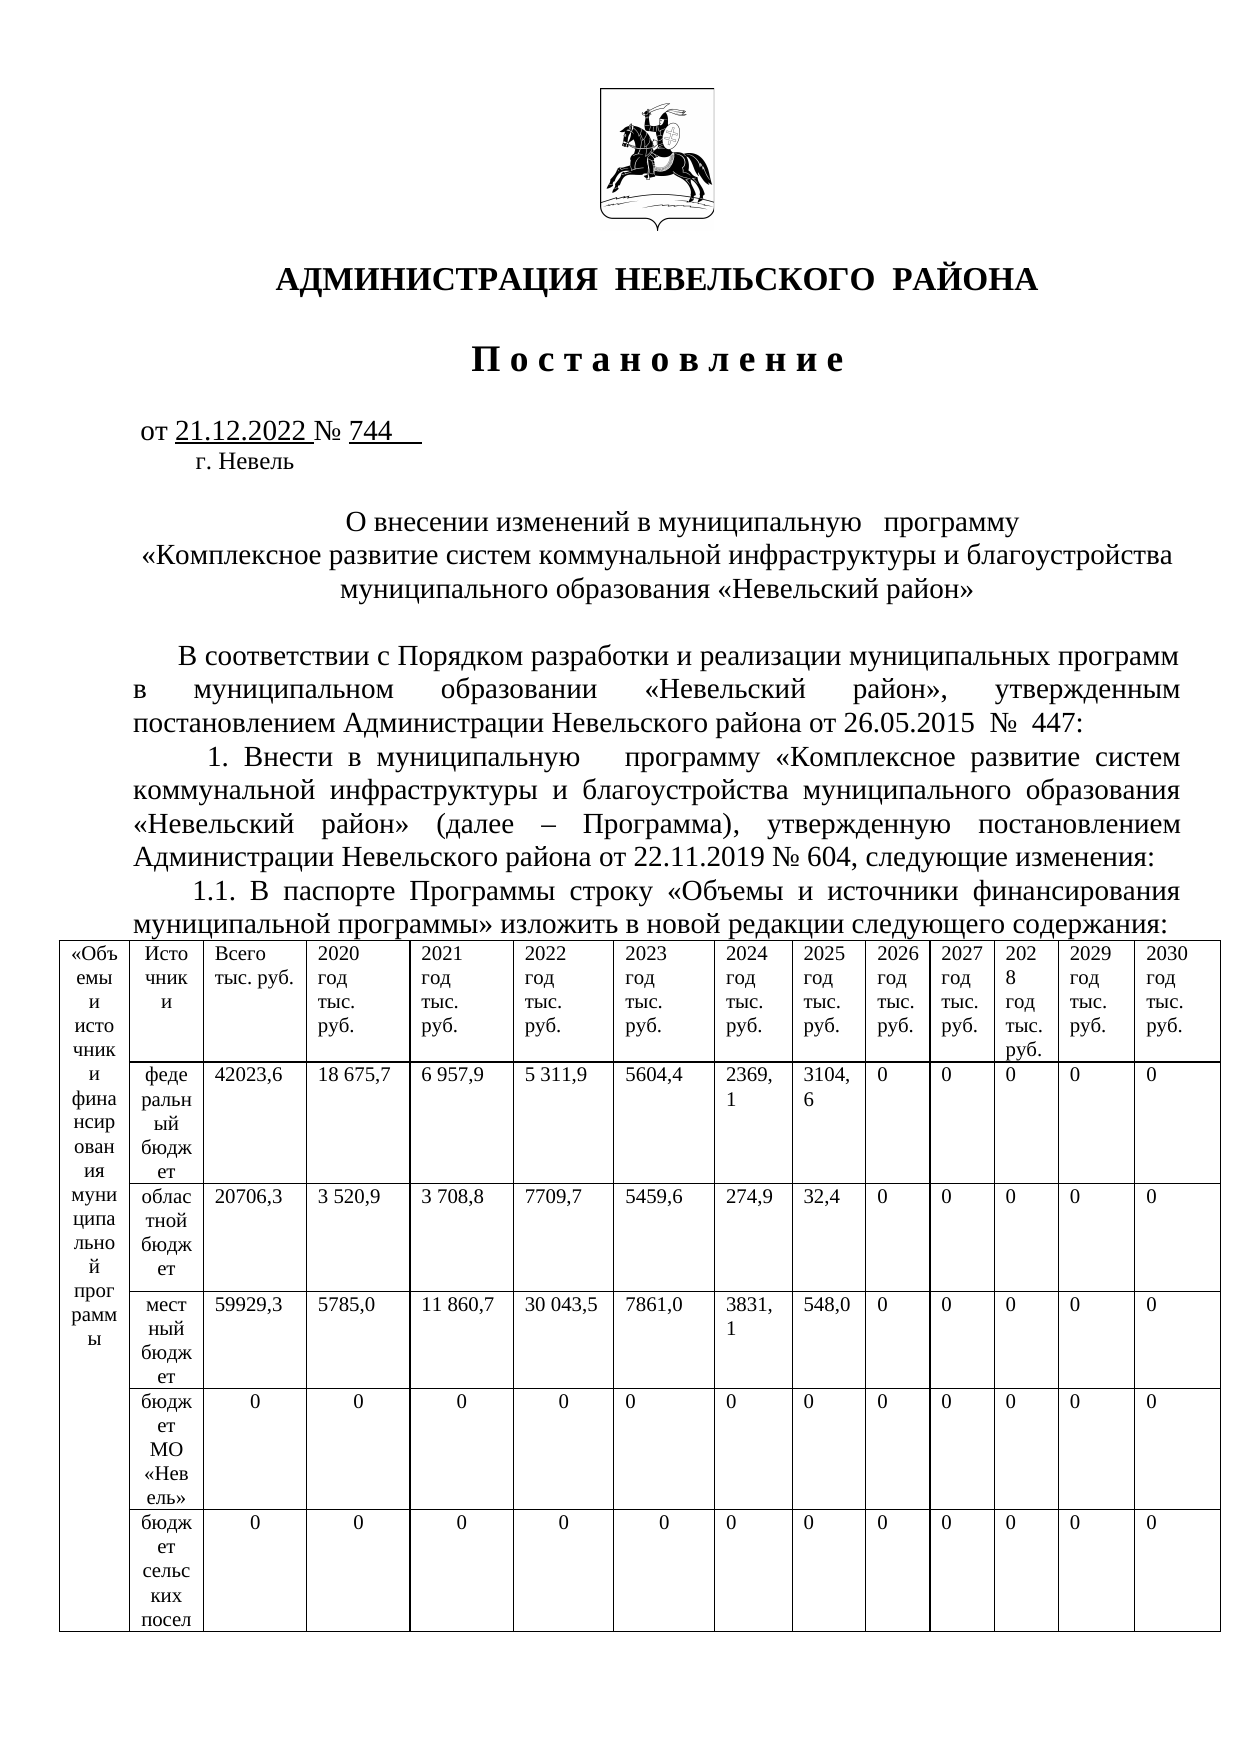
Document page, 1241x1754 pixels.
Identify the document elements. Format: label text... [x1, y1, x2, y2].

table_cell 5785,0 [307, 1292, 409, 1388]
table_cell 0 [793, 1389, 865, 1509]
table_cell 20706,3 [204, 1184, 306, 1291]
table_cell 0 [1059, 1510, 1134, 1631]
table_cell 0 [715, 1389, 792, 1509]
table_header 2023 год тыс. руб. [614, 941, 714, 1061]
table_header 2022 год тыс. руб. [514, 941, 613, 1061]
table_cell 0 [995, 1292, 1058, 1388]
table_cell 59929,3 [204, 1292, 306, 1388]
table_header 2029 год тыс. руб. [1059, 941, 1134, 1061]
table_header 2024 год тыс. руб. [715, 941, 792, 1061]
text В соответствии с Порядком разработки и реализации муниципальных программ в муниципальном образовании «Невельский район», утвержденным постановлением Администрации Невельского района от 26.05.2015 № 447: [133, 638, 1181, 739]
table_cell 0 [204, 1510, 306, 1631]
table_cell 0 [866, 1510, 929, 1631]
table_cell бюджет МО «Невель» [130, 1389, 203, 1509]
table_cell 0 [1135, 1389, 1220, 1509]
table_cell 3104,6 [793, 1063, 865, 1183]
table_cell 5 311,9 [514, 1063, 613, 1183]
table_cell 0 [1135, 1510, 1220, 1631]
table_cell 0 [1059, 1184, 1134, 1291]
table_cell 0 [514, 1389, 613, 1509]
table_cell 0 [995, 1389, 1058, 1509]
table_cell 3 708,8 [411, 1184, 513, 1291]
text О внесении изменений в муниципальную программу [74, 504, 1181, 537]
table_cell 0 [1059, 1389, 1134, 1509]
table_cell областной бюджет [130, 1184, 203, 1291]
table_header 2027 год тыс. руб. [931, 941, 994, 1061]
table_header Источники [130, 941, 203, 1061]
table_cell 0 [514, 1510, 613, 1631]
table_header 2030 год тыс. руб. [1135, 941, 1220, 1061]
table_cell 0 [931, 1063, 994, 1183]
table_cell 3 520,9 [307, 1184, 409, 1291]
table_cell 5459,6 [614, 1184, 714, 1291]
table_cell 30 043,5 [514, 1292, 613, 1388]
table_cell 0 [307, 1510, 409, 1631]
table_header 2021 год тыс. руб. [411, 941, 513, 1061]
table_header «Объемы и источники финансирования муниципальной программы [60, 941, 129, 1631]
subtitle П о с т а н о в л е н и е [133, 336, 1181, 379]
table_cell 5604,4 [614, 1063, 714, 1183]
table_cell 0 [307, 1389, 409, 1509]
table_cell федеральный бюджет [130, 1063, 203, 1183]
table_header 2028 год тыс. руб. [995, 941, 1058, 1061]
table_cell 0 [411, 1510, 513, 1631]
text 1. Внести в муниципальную программу «Комплексное развитие систем коммунальной инфраструктуры и благоустройства муниципального образования «Невельский район» (далее – Программа), утвержденную постановлением Администрации Невельского района от 22.11.2019 № 604, следующие изменения: [133, 739, 1181, 873]
table_cell 0 [931, 1510, 994, 1631]
table_cell 11 860,7 [411, 1292, 513, 1388]
table_cell 2369,1 [715, 1063, 792, 1183]
table_cell 0 [1135, 1292, 1220, 1388]
text АДМИНИСТРАЦИЯ НЕВЕЛЬСКОГО РАЙОНА [133, 259, 1181, 298]
table_cell 0 [1059, 1063, 1134, 1183]
table_cell 274,9 [715, 1184, 792, 1291]
table_cell 0 [866, 1063, 929, 1183]
table_cell 0 [614, 1510, 714, 1631]
table_cell 3831,1 [715, 1292, 792, 1388]
table_cell 0 [1059, 1292, 1134, 1388]
table_header 2026 год тыс. руб. [866, 941, 929, 1061]
table_cell 7709,7 [514, 1184, 613, 1291]
table_cell 0 [614, 1389, 714, 1509]
table_cell 0 [793, 1510, 865, 1631]
table_cell 32,4 [793, 1184, 865, 1291]
text 1.1. В паспорте Программы строку «Объемы и источники финансирования муниципальной программы» изложить в новой редакции следующего содержания: [133, 873, 1181, 940]
table_cell 0 [995, 1184, 1058, 1291]
table_cell 18 675,7 [307, 1063, 409, 1183]
table_cell 0 [1135, 1184, 1220, 1291]
table_cell 0 [995, 1063, 1058, 1183]
table_cell 7861,0 [614, 1292, 714, 1388]
table_cell 6 957,9 [411, 1063, 513, 1183]
table_cell 42023,6 [204, 1063, 306, 1183]
table_cell 0 [931, 1184, 994, 1291]
table_cell 0 [931, 1292, 994, 1388]
table_header Всего тыс. руб. [204, 941, 306, 1061]
table_cell 548,0 [793, 1292, 865, 1388]
table_cell 0 [1135, 1063, 1220, 1183]
table_header 2025 год тыс. руб. [793, 941, 865, 1061]
table_cell 0 [204, 1389, 306, 1509]
table_cell 0 [866, 1389, 929, 1509]
table_cell 0 [866, 1292, 929, 1388]
table_cell местный бюджет [130, 1292, 203, 1388]
table_cell 0 [411, 1389, 513, 1509]
table_header 2020 год тыс. руб. [307, 941, 409, 1061]
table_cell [130, 1510, 203, 1631]
table_cell 0 [715, 1510, 792, 1631]
table_cell 0 [931, 1389, 994, 1509]
text г. Невель [133, 446, 1181, 475]
text «Комплексное развитие систем коммунальной инфраструктуры и благоустройства муниципального образования «Невельский район» [133, 537, 1181, 604]
table_cell 0 [866, 1184, 929, 1291]
table_cell 0 [995, 1510, 1058, 1631]
picture [600, 88, 715, 231]
text от 21.12.2022 № 744 [133, 413, 1181, 446]
